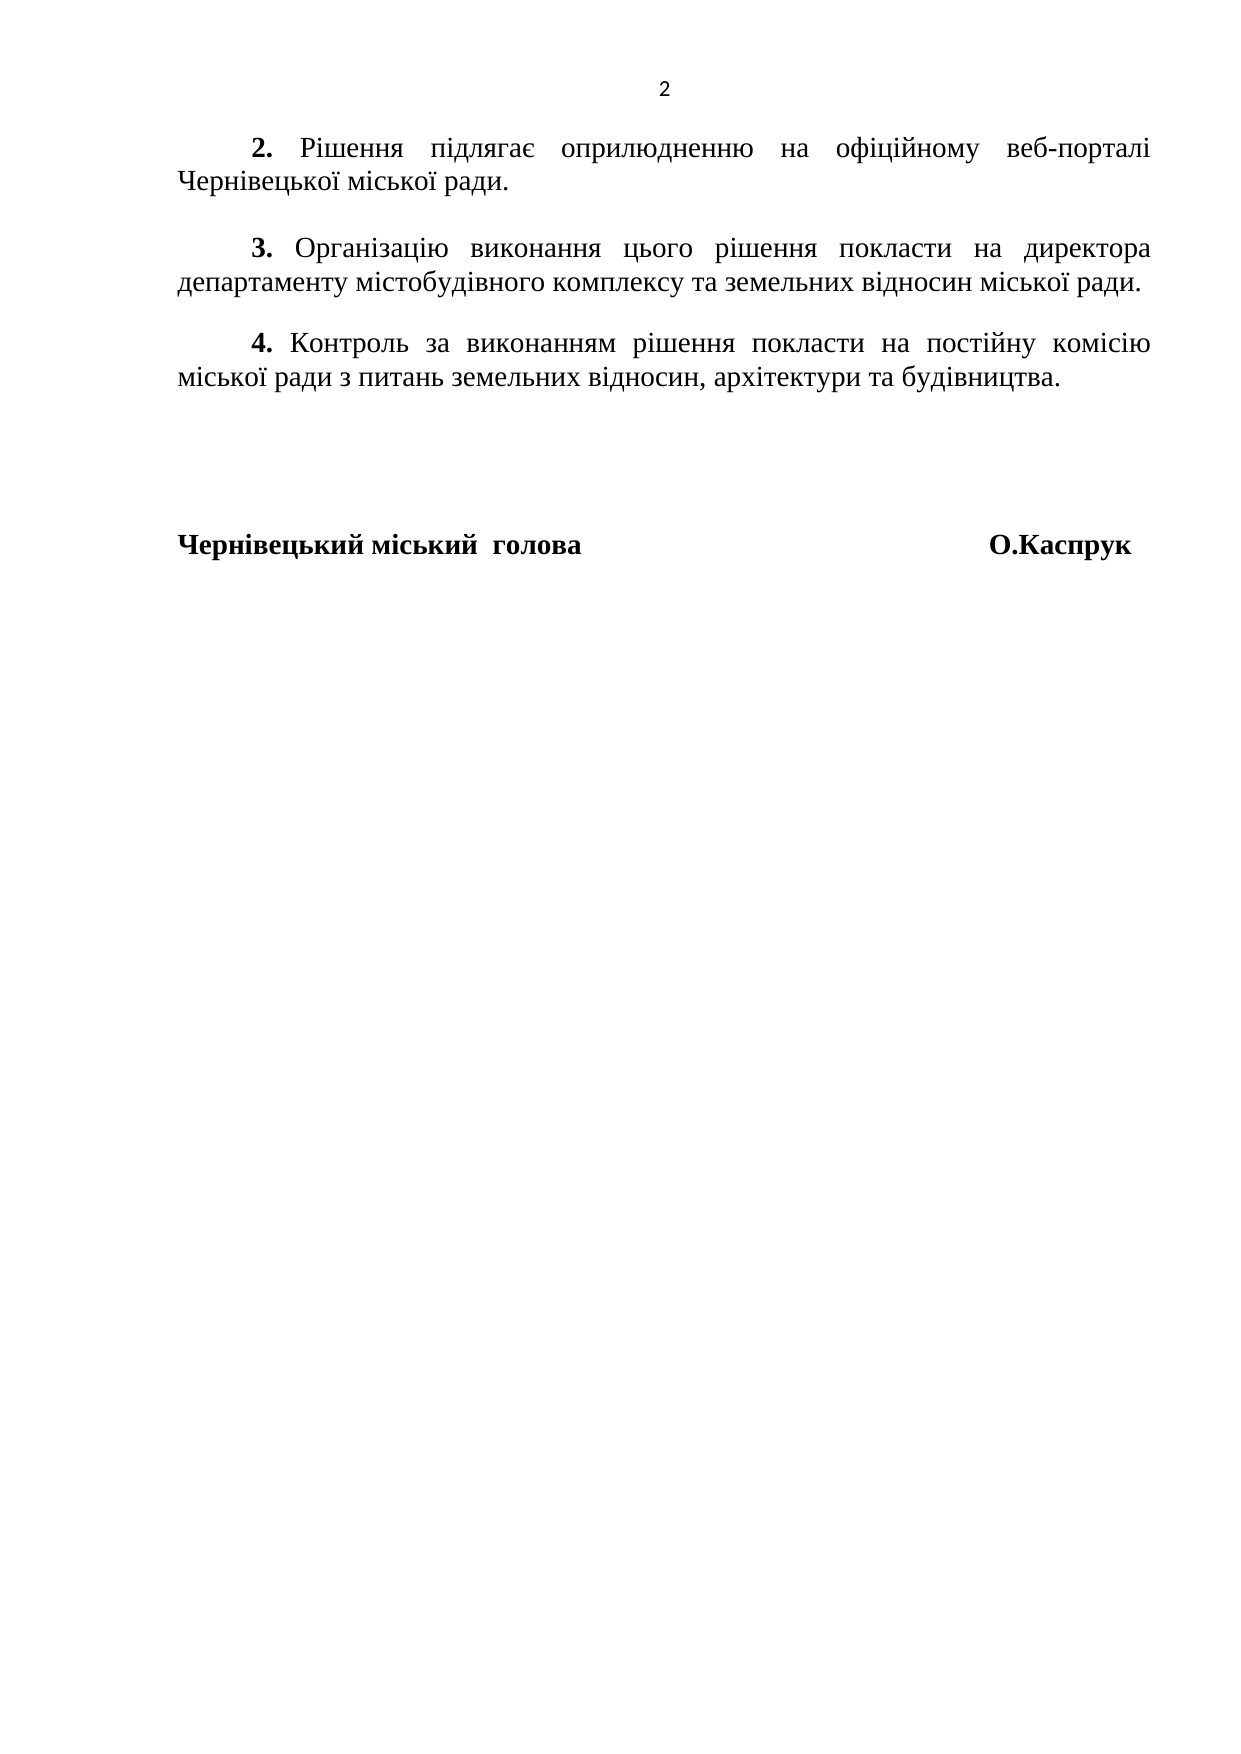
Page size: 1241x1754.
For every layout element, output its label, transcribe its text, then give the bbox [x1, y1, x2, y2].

text Чернівецький міський голова О.Каспрук [177, 527, 1152, 560]
text 3. Організацію виконання цього рішення покласти на директора департаменту містобудівного комплексу та земельних відносин міської ради. [177, 230, 1152, 297]
text 2. Рішення підлягає оприлюдненню на офіційному веб-порталі Чернівецької міської ради. [177, 130, 1152, 197]
text 4. Контроль за виконанням рішення покласти на постійну комісію міської ради з питань земельних відносин, архітектури та будівництва. [177, 326, 1152, 393]
